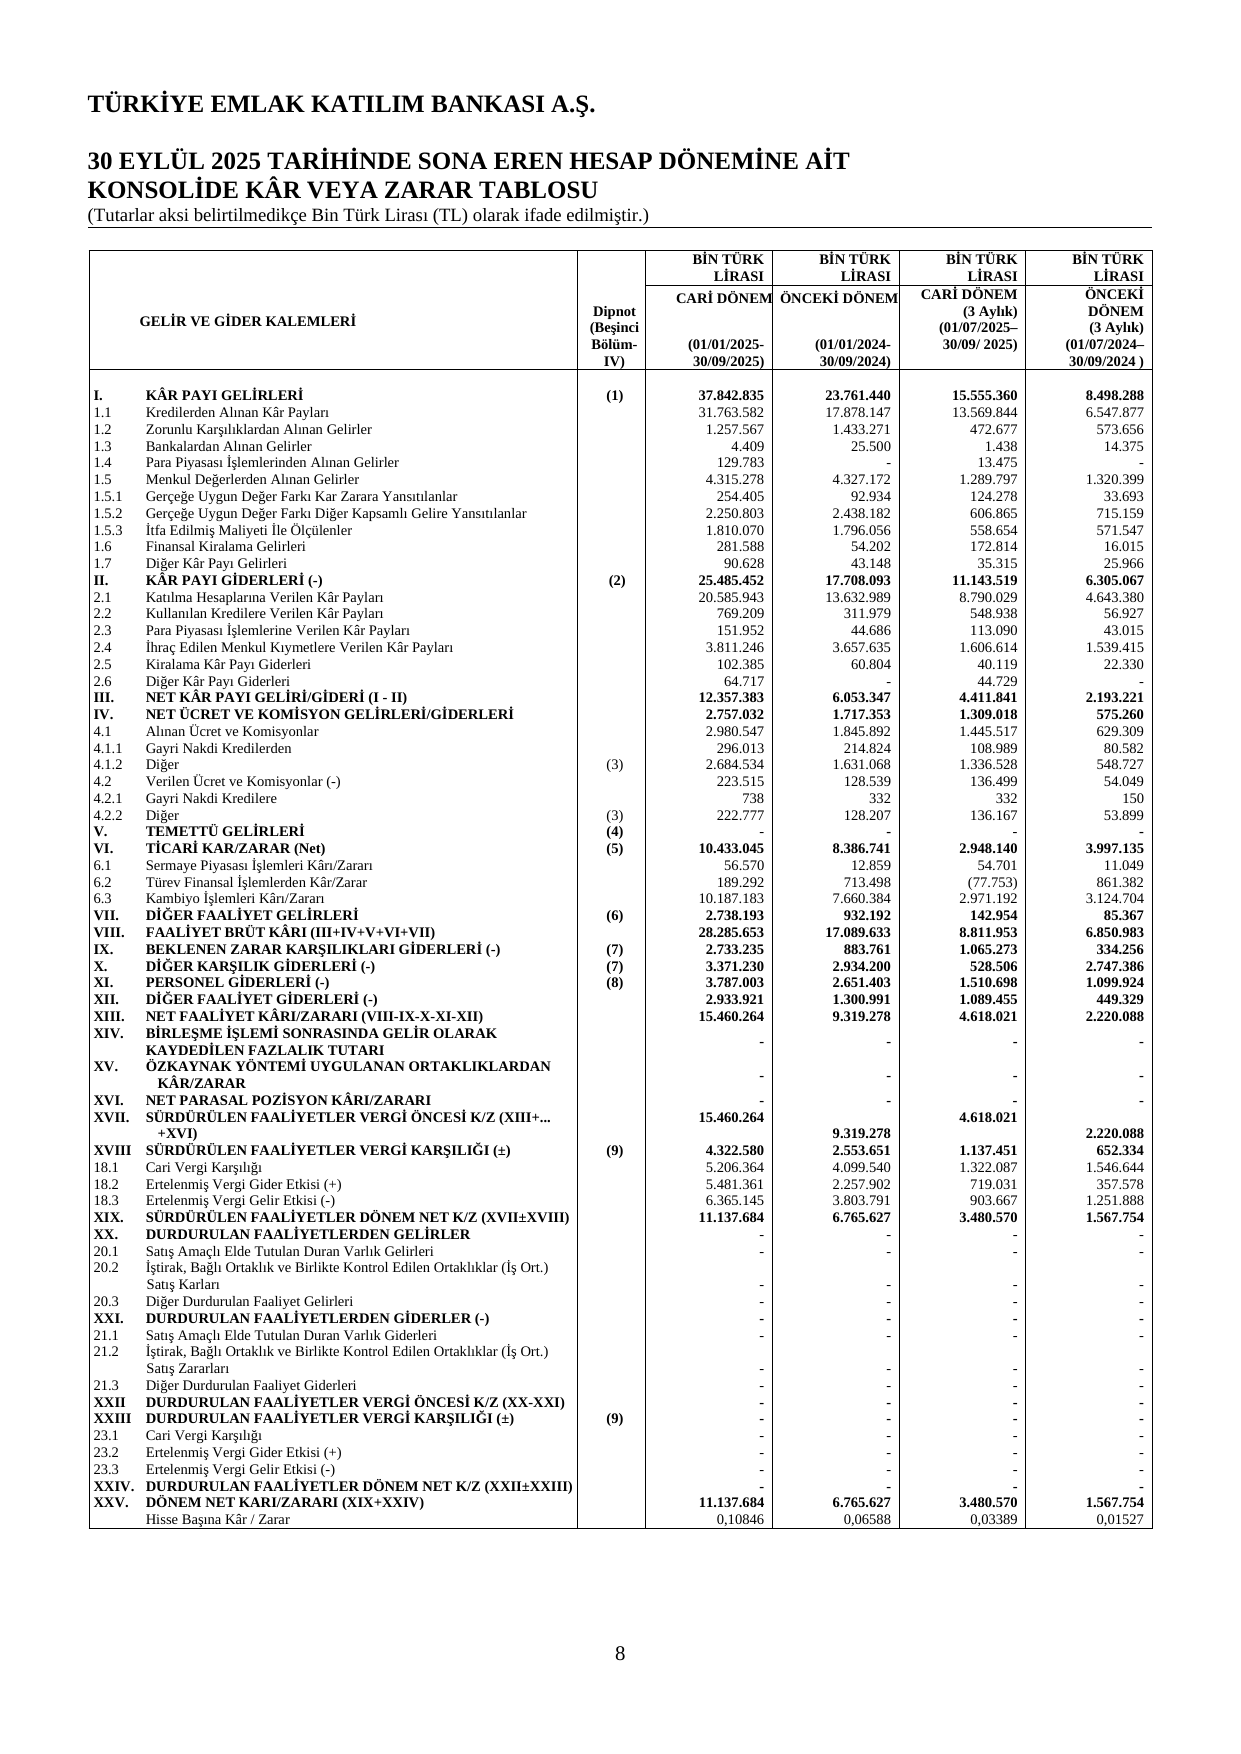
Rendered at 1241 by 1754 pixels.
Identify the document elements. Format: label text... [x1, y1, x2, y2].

table_cell 25.500 [773, 438, 899, 454]
table_cell (77.753) [900, 874, 1025, 890]
table_cell 1.567.754 [1026, 1209, 1152, 1226]
table_cell 20.3 [90, 1293, 146, 1309]
table_cell (4) [578, 823, 645, 840]
table_cell NET KÂR PAYI GELİRİ/GİDERİ (I - II) [146, 689, 577, 706]
table_cell 85.367 [1026, 907, 1152, 924]
table_cell Kredilerden Alınan Kâr Payları [146, 404, 577, 421]
table_cell [578, 1243, 645, 1259]
table_cell 4.322.580 [646, 1142, 772, 1159]
table_cell NET PARASAL POZİSYON KÂRI/ZARARI [146, 1092, 577, 1108]
table_cell DİĞER FAALİYET GİDERLERİ (-) [146, 991, 577, 1008]
table_cell 128.207 [773, 806, 899, 823]
table_cell DURDURULAN FAALİYETLER VERGİ KARŞILIĞI (±) [146, 1410, 577, 1427]
table_cell BİRLEŞME İŞLEMİ SONRASINDA GELİR OLARAK KAYDEDİLEN FAZLALIK TUTARI [146, 1025, 577, 1058]
table_cell 1.289.797 [900, 471, 1025, 488]
table_cell 21.1 [90, 1326, 146, 1343]
table_cell [578, 656, 645, 672]
table_cell 558.654 [900, 521, 1025, 538]
table_cell DURDURULAN FAALİYETLERDEN GİDERLER (-) [146, 1310, 577, 1326]
table_cell 150 [1026, 790, 1152, 806]
table_cell Diğer [146, 806, 577, 823]
table_cell - [773, 1058, 899, 1092]
table_cell 1.065.273 [900, 941, 1025, 957]
table_cell 13.475 [900, 454, 1025, 471]
table_cell - [773, 1427, 899, 1444]
table_cell 44.686 [773, 622, 899, 639]
table_cell NET ÜCRET VE KOMİSYON GELİRLERİ/GİDERLERİ [146, 706, 577, 723]
table_cell - [646, 1326, 772, 1343]
table_cell - [646, 1259, 772, 1293]
table_cell [578, 1326, 645, 1343]
table_cell 4.618.021 [900, 1108, 1025, 1142]
table_cell [578, 1511, 645, 1528]
table_cell İtfa Edilmiş Maliyeti İle Ölçülenler [146, 521, 577, 538]
table_cell 9.319.278 [773, 1108, 899, 1142]
table_cell (9) [578, 1410, 645, 1427]
table_cell - [646, 1226, 772, 1242]
table_cell [578, 924, 645, 941]
table_cell 172.814 [900, 538, 1025, 555]
table_cell 5.206.364 [646, 1159, 772, 1175]
table_cell 11.137.684 [646, 1494, 772, 1511]
table_cell 8.790.029 [900, 589, 1025, 605]
table_cell XIII. [90, 1008, 146, 1024]
table_cell 6.765.627 [773, 1209, 899, 1226]
table_cell 6.053.347 [773, 689, 899, 706]
table_cell 2.438.182 [773, 505, 899, 521]
table_cell 2.971.192 [900, 890, 1025, 907]
table_cell 1.4 [90, 454, 146, 471]
table_cell TİCARİ KAR/ZARAR (Net) [146, 840, 577, 857]
table_cell [578, 1293, 645, 1309]
table_cell [90, 370, 146, 387]
table_cell [578, 471, 645, 488]
table_cell 25.966 [1026, 555, 1152, 572]
table_cell 54.701 [900, 857, 1025, 873]
table_cell 2.933.921 [646, 991, 772, 1008]
table_cell 128.539 [773, 773, 899, 790]
table_cell 1.322.087 [900, 1159, 1025, 1175]
table_cell XXIII [90, 1410, 146, 1427]
table_cell 6.850.983 [1026, 924, 1152, 941]
table_cell [578, 1058, 645, 1092]
table_cell 80.582 [1026, 739, 1152, 756]
table_cell 1.438 [900, 438, 1025, 454]
table_cell - [1026, 1444, 1152, 1461]
table_cell - [900, 1427, 1025, 1444]
table_cell 23.2 [90, 1444, 146, 1461]
table_cell Ertelenmiş Vergi Gider Etkisi (+) [146, 1444, 577, 1461]
table_cell XII. [90, 991, 146, 1008]
table_cell [578, 1025, 645, 1058]
table_header GELİR VE GİDER KALEMLERİ [90, 251, 577, 369]
table_cell [578, 1461, 645, 1477]
table_cell 56.927 [1026, 605, 1152, 622]
table_cell Satış Amaçlı Elde Tutulan Duran Varlık Giderleri [146, 1326, 577, 1343]
table_cell 1.5.1 [90, 488, 146, 504]
table_cell İştirak, Bağlı Ortaklık ve Birlikte Kontrol Edilen Ortaklıklar (İş Ort.) Satış Karları [146, 1259, 577, 1293]
table_cell 18.2 [90, 1175, 146, 1192]
table_cell - [773, 1394, 899, 1410]
table_cell 20.585.943 [646, 589, 772, 605]
table_cell Gayri Nakdi Kredilere [146, 790, 577, 806]
table_cell 92.934 [773, 488, 899, 504]
table_cell 2.193.221 [1026, 689, 1152, 706]
table_cell [578, 790, 645, 806]
table_cell Diğer Kâr Payı Giderleri [146, 672, 577, 689]
table_cell - [900, 1377, 1025, 1393]
table_cell - [900, 1461, 1025, 1477]
table_cell [578, 1444, 645, 1461]
table_cell 1.510.698 [900, 974, 1025, 991]
table_cell [578, 555, 645, 572]
table_cell İhraç Edilen Menkul Kıymetlere Verilen Kâr Payları [146, 639, 577, 656]
table_cell 573.656 [1026, 421, 1152, 437]
table_cell - [900, 1259, 1025, 1293]
table_cell PERSONEL GİDERLERİ (-) [146, 974, 577, 991]
table_cell NET FAALİYET KÂRI/ZARARI (VIII-IX-X-XI-XII) [146, 1008, 577, 1024]
table_cell V. [90, 823, 146, 840]
table_cell 575.260 [1026, 706, 1152, 723]
table_cell DİĞER KARŞILIK GİDERLERİ (-) [146, 958, 577, 974]
table_cell 1.300.991 [773, 991, 899, 1008]
table_cell 769.209 [646, 605, 772, 622]
table_cell 472.677 [900, 421, 1025, 437]
table_cell XV. [90, 1058, 146, 1092]
table_cell XIX. [90, 1209, 146, 1226]
table_cell 548.938 [900, 605, 1025, 622]
table_cell - [1026, 1377, 1152, 1393]
table_cell - [1026, 1427, 1152, 1444]
table_cell 4.618.021 [900, 1008, 1025, 1024]
table_cell - [1026, 672, 1152, 689]
table_cell - [1026, 1343, 1152, 1377]
table_cell Kambiyo İşlemleri Kârı/Zararı [146, 890, 577, 907]
table_cell 2.651.403 [773, 974, 899, 991]
table_cell [578, 1259, 645, 1293]
table_cell - [646, 1427, 772, 1444]
table_cell 10.433.045 [646, 840, 772, 857]
table_cell 15.460.264 [646, 1108, 772, 1142]
table_cell 43.148 [773, 555, 899, 572]
table_cell TEMETTÜ GELİRLERİ [146, 823, 577, 840]
table_cell 17.708.093 [773, 572, 899, 588]
table_cell 142.954 [900, 907, 1025, 924]
table_cell II. [90, 572, 146, 588]
table_cell - [1026, 1410, 1152, 1427]
table_cell [578, 991, 645, 1008]
table_cell 296.013 [646, 739, 772, 756]
table_cell 1.336.528 [900, 756, 1025, 773]
table_cell 281.588 [646, 538, 772, 555]
table_cell 1.631.068 [773, 756, 899, 773]
table_cell 571.547 [1026, 521, 1152, 538]
table_cell 6.1 [90, 857, 146, 873]
table_cell [578, 589, 645, 605]
table_cell 12.859 [773, 857, 899, 873]
table_cell [578, 1477, 645, 1494]
table_cell - [773, 1326, 899, 1343]
table_cell 18.1 [90, 1159, 146, 1175]
table_cell ÖNCEKİ DÖNEM (01/01/2024-30/09/2024) [773, 286, 899, 369]
table_cell - [900, 1226, 1025, 1242]
table_cell 1.1 [90, 404, 146, 421]
table_cell [578, 1394, 645, 1410]
table_cell VII. [90, 907, 146, 924]
table_cell [146, 370, 577, 387]
table_cell [578, 622, 645, 639]
table_cell X. [90, 958, 146, 974]
table_cell 2.2 [90, 605, 146, 622]
table_cell Ertelenmiş Vergi Gelir Etkisi (-) [146, 1461, 577, 1477]
table_cell - [1026, 1226, 1152, 1242]
table_cell - [646, 1444, 772, 1461]
table_cell BEKLENEN ZARAR KARŞILIKLARI GİDERLERİ (-) [146, 941, 577, 957]
table_cell XX. [90, 1226, 146, 1242]
table_cell 1.539.415 [1026, 639, 1152, 656]
table_cell 31.763.582 [646, 404, 772, 421]
table_cell KÂR PAYI GİDERLERİ (-) [146, 572, 577, 588]
table_cell Diğer Durdurulan Faaliyet Gelirleri [146, 1293, 577, 1309]
table_cell - [646, 1394, 772, 1410]
table_cell - [900, 1243, 1025, 1259]
table_cell 21.2 [90, 1343, 146, 1377]
table_cell 0,01527 [1026, 1511, 1152, 1528]
table_cell (3) [578, 756, 645, 773]
table_cell 9.319.278 [773, 1008, 899, 1024]
table_cell 4.2.1 [90, 790, 146, 806]
table_cell Bankalardan Alınan Gelirler [146, 438, 577, 454]
table_cell - [646, 1293, 772, 1309]
table_cell 1.3 [90, 438, 146, 454]
table_cell CARİ DÖNEM (01/01/2025-30/09/2025) [646, 286, 772, 369]
table_cell 6.2 [90, 874, 146, 890]
table_cell 3.803.791 [773, 1192, 899, 1209]
table_cell 3.787.003 [646, 974, 772, 991]
table_cell - [900, 1410, 1025, 1427]
table_cell 1.099.924 [1026, 974, 1152, 991]
table_cell Para Piyasası İşlemlerine Verilen Kâr Payları [146, 622, 577, 639]
table_cell (7) [578, 958, 645, 974]
table_cell 189.292 [646, 874, 772, 890]
table_cell 2.257.902 [773, 1175, 899, 1192]
table_cell - [900, 1444, 1025, 1461]
table_cell Diğer [146, 756, 577, 773]
table_cell Cari Vergi Karşılığı [146, 1427, 577, 1444]
table_cell [578, 521, 645, 538]
table_cell KÂR PAYI GELİRLERİ [146, 387, 577, 404]
table_cell 53.899 [1026, 806, 1152, 823]
table_cell 4.2.2 [90, 806, 146, 823]
table_cell 35.315 [900, 555, 1025, 572]
table_cell [578, 1192, 645, 1209]
table_cell Menkul Değerlerden Alınan Gelirler [146, 471, 577, 488]
table_cell - [1026, 1326, 1152, 1343]
table_cell 3.480.570 [900, 1494, 1025, 1511]
table_cell 6.765.627 [773, 1494, 899, 1511]
table_cell 6.365.145 [646, 1192, 772, 1209]
table_cell 2.6 [90, 672, 146, 689]
table_cell 129.783 [646, 454, 772, 471]
table_cell FAALİYET BRÜT KÂRI (III+IV+V+VI+VII) [146, 924, 577, 941]
table_cell XXI. [90, 1310, 146, 1326]
table_cell - [773, 454, 899, 471]
table_cell - [646, 1377, 772, 1393]
table_header Dipnot (Beşinci Bölüm-IV) [578, 251, 645, 369]
table_cell [578, 739, 645, 756]
table_cell SÜRDÜRÜLEN FAALİYETLER VERGİ ÖNCESİ K/Z (XIII+...+XVI) [146, 1108, 577, 1142]
table_cell 606.865 [900, 505, 1025, 521]
table_cell - [646, 1410, 772, 1427]
table_cell 2.934.200 [773, 958, 899, 974]
table_cell Kullanılan Kredilere Verilen Kâr Payları [146, 605, 577, 622]
table_cell 2.980.547 [646, 723, 772, 739]
table_cell - [900, 1058, 1025, 1092]
table_cell - [900, 1477, 1025, 1494]
table_cell (6) [578, 907, 645, 924]
table_cell - [773, 672, 899, 689]
table_cell 223.515 [646, 773, 772, 790]
table_cell 11.143.519 [900, 572, 1025, 588]
table_cell CARİ DÖNEM (3 Aylık) (01/07/2025– 30/09/ 2025) [900, 286, 1025, 369]
table_cell 214.824 [773, 739, 899, 756]
table_cell 0,06588 [773, 1511, 899, 1528]
table_cell ÖZKAYNAK YÖNTEMİ UYGULANAN ORTAKLIKLARDAN KÂR/ZARAR [146, 1058, 577, 1092]
table_cell 2.948.140 [900, 840, 1025, 857]
table_cell - [900, 1293, 1025, 1309]
table_cell - [900, 823, 1025, 840]
table_cell Zorunlu Karşılıklardan Alınan Gelirler [146, 421, 577, 437]
table_cell [578, 454, 645, 471]
table_cell - [773, 1343, 899, 1377]
table_cell 8.498.288 [1026, 387, 1152, 404]
table_cell Para Piyasası İşlemlerinden Alınan Gelirler [146, 454, 577, 471]
table_cell 1.257.567 [646, 421, 772, 437]
table_cell - [646, 1243, 772, 1259]
table_cell 883.761 [773, 941, 899, 957]
table_cell 23.3 [90, 1461, 146, 1477]
table_cell [90, 1511, 146, 1528]
table_cell - [773, 1092, 899, 1108]
table_cell (8) [578, 974, 645, 991]
table_cell 0,03389 [900, 1511, 1025, 1528]
table_cell 222.777 [646, 806, 772, 823]
table_cell - [773, 1310, 899, 1326]
table_cell - [1026, 1310, 1152, 1326]
table_cell 2.553.651 [773, 1142, 899, 1159]
table_cell Türev Finansal İşlemlerden Kâr/Zarar [146, 874, 577, 890]
table_cell [578, 1427, 645, 1444]
table_cell [578, 1108, 645, 1142]
table_cell DİĞER FAALİYET GELİRLERİ [146, 907, 577, 924]
table_cell [578, 689, 645, 706]
table_cell Ertelenmiş Vergi Gider Etkisi (+) [146, 1175, 577, 1192]
table_cell 2.220.088 [1026, 1008, 1152, 1024]
table_cell 4.327.172 [773, 471, 899, 488]
table_cell 20.2 [90, 1259, 146, 1293]
table_cell DURDURULAN FAALİYETLER VERGİ ÖNCESİ K/Z (XX-XXI) [146, 1394, 577, 1410]
table_cell 14.375 [1026, 438, 1152, 454]
table_cell 254.405 [646, 488, 772, 504]
table_cell 13.569.844 [900, 404, 1025, 421]
table_cell 12.357.383 [646, 689, 772, 706]
table_cell 136.499 [900, 773, 1025, 790]
table_cell Diğer Durdurulan Faaliyet Giderleri [146, 1377, 577, 1393]
table_cell 6.3 [90, 890, 146, 907]
table_cell [578, 1343, 645, 1377]
table_cell 3.657.635 [773, 639, 899, 656]
table_cell 11.049 [1026, 857, 1152, 873]
table_cell [1026, 370, 1152, 387]
table_cell - [900, 1310, 1025, 1326]
table_cell - [646, 823, 772, 840]
table_cell Diğer Kâr Payı Gelirleri [146, 555, 577, 572]
table_cell VIII. [90, 924, 146, 941]
table_cell [578, 1092, 645, 1108]
table_cell 5.481.361 [646, 1175, 772, 1192]
table_cell 332 [900, 790, 1025, 806]
table_cell I. [90, 387, 146, 404]
table_cell 20.1 [90, 1243, 146, 1259]
table_cell [578, 857, 645, 873]
table_header BİN TÜRK LİRASI [1026, 251, 1152, 284]
table_cell [578, 1226, 645, 1242]
table_cell [578, 438, 645, 454]
table_cell 15.555.360 [900, 387, 1025, 404]
table_cell - [773, 1377, 899, 1393]
table_cell [578, 890, 645, 907]
table_cell 151.952 [646, 622, 772, 639]
table_cell [578, 1159, 645, 1175]
table_cell 1.445.517 [900, 723, 1025, 739]
table_cell 2.684.534 [646, 756, 772, 773]
table_cell 40.119 [900, 656, 1025, 672]
table_cell İştirak, Bağlı Ortaklık ve Birlikte Kontrol Edilen Ortaklıklar (İş Ort.) Satış Zararları [146, 1343, 577, 1377]
table_cell 1.567.754 [1026, 1494, 1152, 1511]
table_cell 21.3 [90, 1377, 146, 1393]
table_cell 8.386.741 [773, 840, 899, 857]
table_cell 7.660.384 [773, 890, 899, 907]
table_cell 332 [773, 790, 899, 806]
table_cell 1.6 [90, 538, 146, 555]
table_cell 11.137.684 [646, 1209, 772, 1226]
table_cell (7) [578, 941, 645, 957]
table_cell 713.498 [773, 874, 899, 890]
table_cell Finansal Kiralama Gelirleri [146, 538, 577, 555]
table_cell 60.804 [773, 656, 899, 672]
table_cell [578, 370, 645, 387]
table_cell (2) [578, 572, 645, 588]
table_cell SÜRDÜRÜLEN FAALİYETLER DÖNEM NET K/Z (XVII±XVIII) [146, 1209, 577, 1226]
table_cell IV. [90, 706, 146, 723]
table_header BİN TÜRK LİRASI [646, 251, 772, 284]
table_cell VI. [90, 840, 146, 857]
table_cell 1.796.056 [773, 521, 899, 538]
table_cell - [1026, 1058, 1152, 1092]
table_cell 4.315.278 [646, 471, 772, 488]
table_cell - [773, 1461, 899, 1477]
table_cell [578, 1310, 645, 1326]
table_cell 10.187.183 [646, 890, 772, 907]
table_cell 3.997.135 [1026, 840, 1152, 857]
table_cell - [646, 1092, 772, 1108]
table_cell 28.285.653 [646, 924, 772, 941]
table_cell 25.485.452 [646, 572, 772, 588]
table_cell Hisse Başına Kâr / Zarar [146, 1511, 577, 1528]
table_cell 2.733.235 [646, 941, 772, 957]
table_cell - [646, 1310, 772, 1326]
table_cell 2.747.386 [1026, 958, 1152, 974]
table_cell - [773, 823, 899, 840]
table_cell 4.411.841 [900, 689, 1025, 706]
table_cell 13.632.989 [773, 589, 899, 605]
table_cell - [773, 1410, 899, 1427]
table_cell XVI. [90, 1092, 146, 1108]
table_cell 932.192 [773, 907, 899, 924]
table_cell 37.842.835 [646, 387, 772, 404]
table_cell IX. [90, 941, 146, 957]
table_cell 738 [646, 790, 772, 806]
table_cell 4.409 [646, 438, 772, 454]
table_cell 4.643.380 [1026, 589, 1152, 605]
table_cell 2.3 [90, 622, 146, 639]
table_cell [578, 488, 645, 504]
table_cell 23.1 [90, 1427, 146, 1444]
table_header BİN TÜRK LİRASI [900, 251, 1025, 284]
table_cell - [1026, 1259, 1152, 1293]
table_cell 1.309.018 [900, 706, 1025, 723]
table_cell 54.049 [1026, 773, 1152, 790]
table_cell 2.4 [90, 639, 146, 656]
table_cell (9) [578, 1142, 645, 1159]
table_cell ÖNCEKİ DÖNEM (3 Aylık) (01/07/2024– 30/09/2024 ) [1026, 286, 1152, 369]
table_cell 528.506 [900, 958, 1025, 974]
table_cell 4.2 [90, 773, 146, 790]
table_cell 4.1.2 [90, 756, 146, 773]
table_cell XXV. [90, 1494, 146, 1511]
table_cell - [773, 1444, 899, 1461]
table_cell Verilen Ücret ve Komisyonlar (-) [146, 773, 577, 790]
table_cell - [1026, 1394, 1152, 1410]
table_cell - [646, 1025, 772, 1058]
table_cell 136.167 [900, 806, 1025, 823]
table_cell - [646, 1058, 772, 1092]
table_cell [578, 773, 645, 790]
table_cell 1.320.399 [1026, 471, 1152, 488]
table_cell 1.137.451 [900, 1142, 1025, 1159]
table_cell 1.433.271 [773, 421, 899, 437]
table_cell Alınan Ücret ve Komisyonlar [146, 723, 577, 739]
table_cell SÜRDÜRÜLEN FAALİYETLER VERGİ KARŞILIĞI (±) [146, 1142, 577, 1159]
table_cell 1.810.070 [646, 521, 772, 538]
table_cell - [646, 1343, 772, 1377]
table_cell 3.480.570 [900, 1209, 1025, 1226]
table_cell [578, 723, 645, 739]
table_cell [578, 1209, 645, 1226]
table_cell XVII. [90, 1108, 146, 1142]
table_cell - [1026, 1243, 1152, 1259]
table_cell [578, 505, 645, 521]
table_cell Cari Vergi Karşılığı [146, 1159, 577, 1175]
table_cell 17.089.633 [773, 924, 899, 941]
table_cell 1.845.892 [773, 723, 899, 739]
table_cell 334.256 [1026, 941, 1152, 957]
table_cell 548.727 [1026, 756, 1152, 773]
table_cell DURDURULAN FAALİYETLERDEN GELİRLER [146, 1226, 577, 1242]
table_cell - [900, 1343, 1025, 1377]
table_cell - [900, 1326, 1025, 1343]
table_cell 311.979 [773, 605, 899, 622]
table_cell XIV. [90, 1025, 146, 1058]
table_cell Ertelenmiş Vergi Gelir Etkisi (-) [146, 1192, 577, 1209]
table_cell [578, 1494, 645, 1511]
table_cell - [1026, 1025, 1152, 1058]
table_cell 8.811.953 [900, 924, 1025, 941]
table_cell 33.693 [1026, 488, 1152, 504]
table_cell XVIII [90, 1142, 146, 1159]
table_cell (3) [578, 806, 645, 823]
table_cell 56.570 [646, 857, 772, 873]
table_cell 4.1.1 [90, 739, 146, 756]
table_cell - [1026, 1477, 1152, 1494]
table_cell 18.3 [90, 1192, 146, 1209]
table_cell [900, 370, 1025, 387]
table_cell 449.329 [1026, 991, 1152, 1008]
table_cell - [646, 1461, 772, 1477]
table_cell 2.5 [90, 656, 146, 672]
table_cell - [773, 1226, 899, 1242]
table_cell 124.278 [900, 488, 1025, 504]
table_cell 903.667 [900, 1192, 1025, 1209]
table_cell 2.250.803 [646, 505, 772, 521]
table_cell 3.124.704 [1026, 890, 1152, 907]
table_cell 1.606.614 [900, 639, 1025, 656]
table_cell 22.330 [1026, 656, 1152, 672]
table_cell [578, 538, 645, 555]
table_cell 1.5.3 [90, 521, 146, 538]
table_cell - [900, 1025, 1025, 1058]
table_cell [578, 1175, 645, 1192]
table_cell Sermaye Piyasası İşlemleri Kârı/Zararı [146, 857, 577, 873]
table_cell - [773, 1025, 899, 1058]
table_cell III. [90, 689, 146, 706]
table_cell 3.811.246 [646, 639, 772, 656]
table_cell 17.878.147 [773, 404, 899, 421]
table_cell 2.1 [90, 589, 146, 605]
table_cell 23.761.440 [773, 387, 899, 404]
table_cell XXIV. [90, 1477, 146, 1494]
table_cell 1.5.2 [90, 505, 146, 521]
table_cell - [773, 1293, 899, 1309]
table_cell Katılma Hesaplarına Verilen Kâr Payları [146, 589, 577, 605]
table_cell - [1026, 823, 1152, 840]
table_cell 1.546.644 [1026, 1159, 1152, 1175]
table_cell Gerçeğe Uygun Değer Farkı Kar Zarara Yansıtılanlar [146, 488, 577, 504]
table_cell 113.090 [900, 622, 1025, 639]
table_cell 44.729 [900, 672, 1025, 689]
table_cell 102.385 [646, 656, 772, 672]
table_cell Satış Amaçlı Elde Tutulan Duran Varlık Gelirleri [146, 1243, 577, 1259]
table_cell [578, 874, 645, 890]
table_cell 108.989 [900, 739, 1025, 756]
table_cell 1.7 [90, 555, 146, 572]
table_cell 4.099.540 [773, 1159, 899, 1175]
table_cell 90.628 [646, 555, 772, 572]
table_cell 64.717 [646, 672, 772, 689]
table_cell [578, 672, 645, 689]
table_cell 2.757.032 [646, 706, 772, 723]
table_cell Gerçeğe Uygun Değer Farkı Diğer Kapsamlı Gelire Yansıtılanlar [146, 505, 577, 521]
table_cell 1.717.353 [773, 706, 899, 723]
table_cell [578, 421, 645, 437]
table_cell 1.251.888 [1026, 1192, 1152, 1209]
table_cell 3.371.230 [646, 958, 772, 974]
table_cell [578, 404, 645, 421]
table_cell - [1026, 1293, 1152, 1309]
table_cell [646, 370, 772, 387]
table_cell 4.1 [90, 723, 146, 739]
table_cell - [1026, 1461, 1152, 1477]
table_cell 2.220.088 [1026, 1108, 1152, 1142]
table_cell 2.738.193 [646, 907, 772, 924]
table_cell - [1026, 454, 1152, 471]
table_cell 15.460.264 [646, 1008, 772, 1024]
table_cell 629.309 [1026, 723, 1152, 739]
table_header BİN TÜRK LİRASI [773, 251, 899, 284]
table_cell 652.334 [1026, 1142, 1152, 1159]
table_cell 1.2 [90, 421, 146, 437]
table_cell 6.305.067 [1026, 572, 1152, 588]
table_cell - [1026, 1092, 1152, 1108]
table_cell - [900, 1394, 1025, 1410]
table_cell [578, 1008, 645, 1024]
table_cell 715.159 [1026, 505, 1152, 521]
table_cell Kiralama Kâr Payı Giderleri [146, 656, 577, 672]
table_cell - [900, 1092, 1025, 1108]
table_cell [578, 639, 645, 656]
table_cell 0,10846 [646, 1511, 772, 1528]
table_cell [578, 1377, 645, 1393]
table_cell - [646, 1477, 772, 1494]
table_cell 719.031 [900, 1175, 1025, 1192]
table_cell [578, 605, 645, 622]
table_cell - [773, 1477, 899, 1494]
table_cell XXII [90, 1394, 146, 1410]
table_cell 861.382 [1026, 874, 1152, 890]
table_cell [773, 370, 899, 387]
table_cell - [773, 1259, 899, 1293]
table_cell DÖNEM NET KARI/ZARARI (XIX+XXIV) [146, 1494, 577, 1511]
table_cell (5) [578, 840, 645, 857]
table_cell 357.578 [1026, 1175, 1152, 1192]
table_cell 1.5 [90, 471, 146, 488]
table_cell [578, 706, 645, 723]
table_cell (1) [578, 387, 645, 404]
table_cell 43.015 [1026, 622, 1152, 639]
table_cell DURDURULAN FAALİYETLER DÖNEM NET K/Z (XXII±XXIII) [146, 1477, 577, 1494]
table_cell 6.547.877 [1026, 404, 1152, 421]
table_cell XI. [90, 974, 146, 991]
table_cell 1.089.455 [900, 991, 1025, 1008]
table_cell 54.202 [773, 538, 899, 555]
table_cell - [773, 1243, 899, 1259]
table_cell Gayri Nakdi Kredilerden [146, 739, 577, 756]
table_cell 16.015 [1026, 538, 1152, 555]
